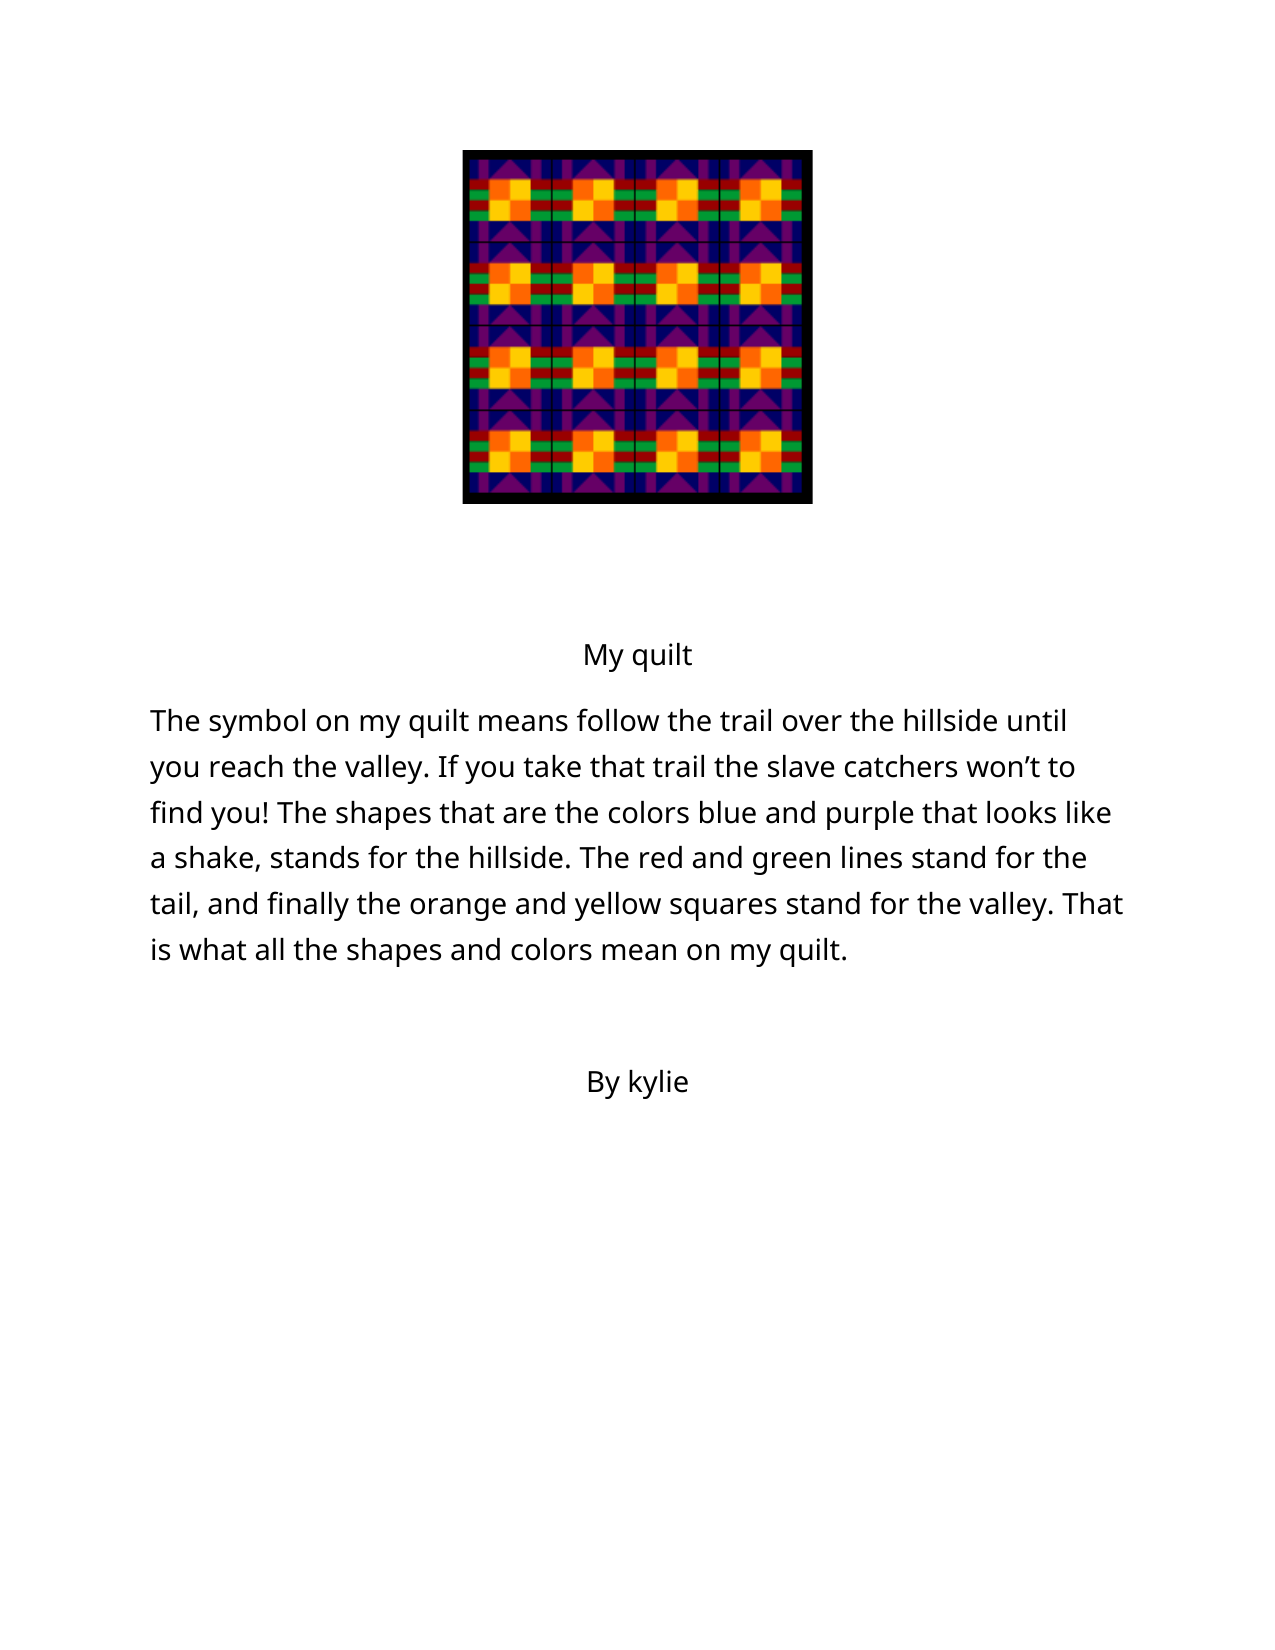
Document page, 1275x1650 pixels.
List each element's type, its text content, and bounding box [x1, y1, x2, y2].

text My quilt [150, 634, 1125, 674]
text The symbol on my quilt means follow the trail over the hillside until you reach the valley. If you take that trail the slave catchers won’t to find you! The shapes that are the colors blue and purple that looks like a shake, stands for the hillside. The red and green lines stand for the tail, and finally the orange and yellow squares stand for the valley. That is what all the shapes and colors mean on my quilt. [150, 701, 1125, 968]
picture [462, 150, 813, 504]
text By kylie [150, 1062, 1125, 1101]
